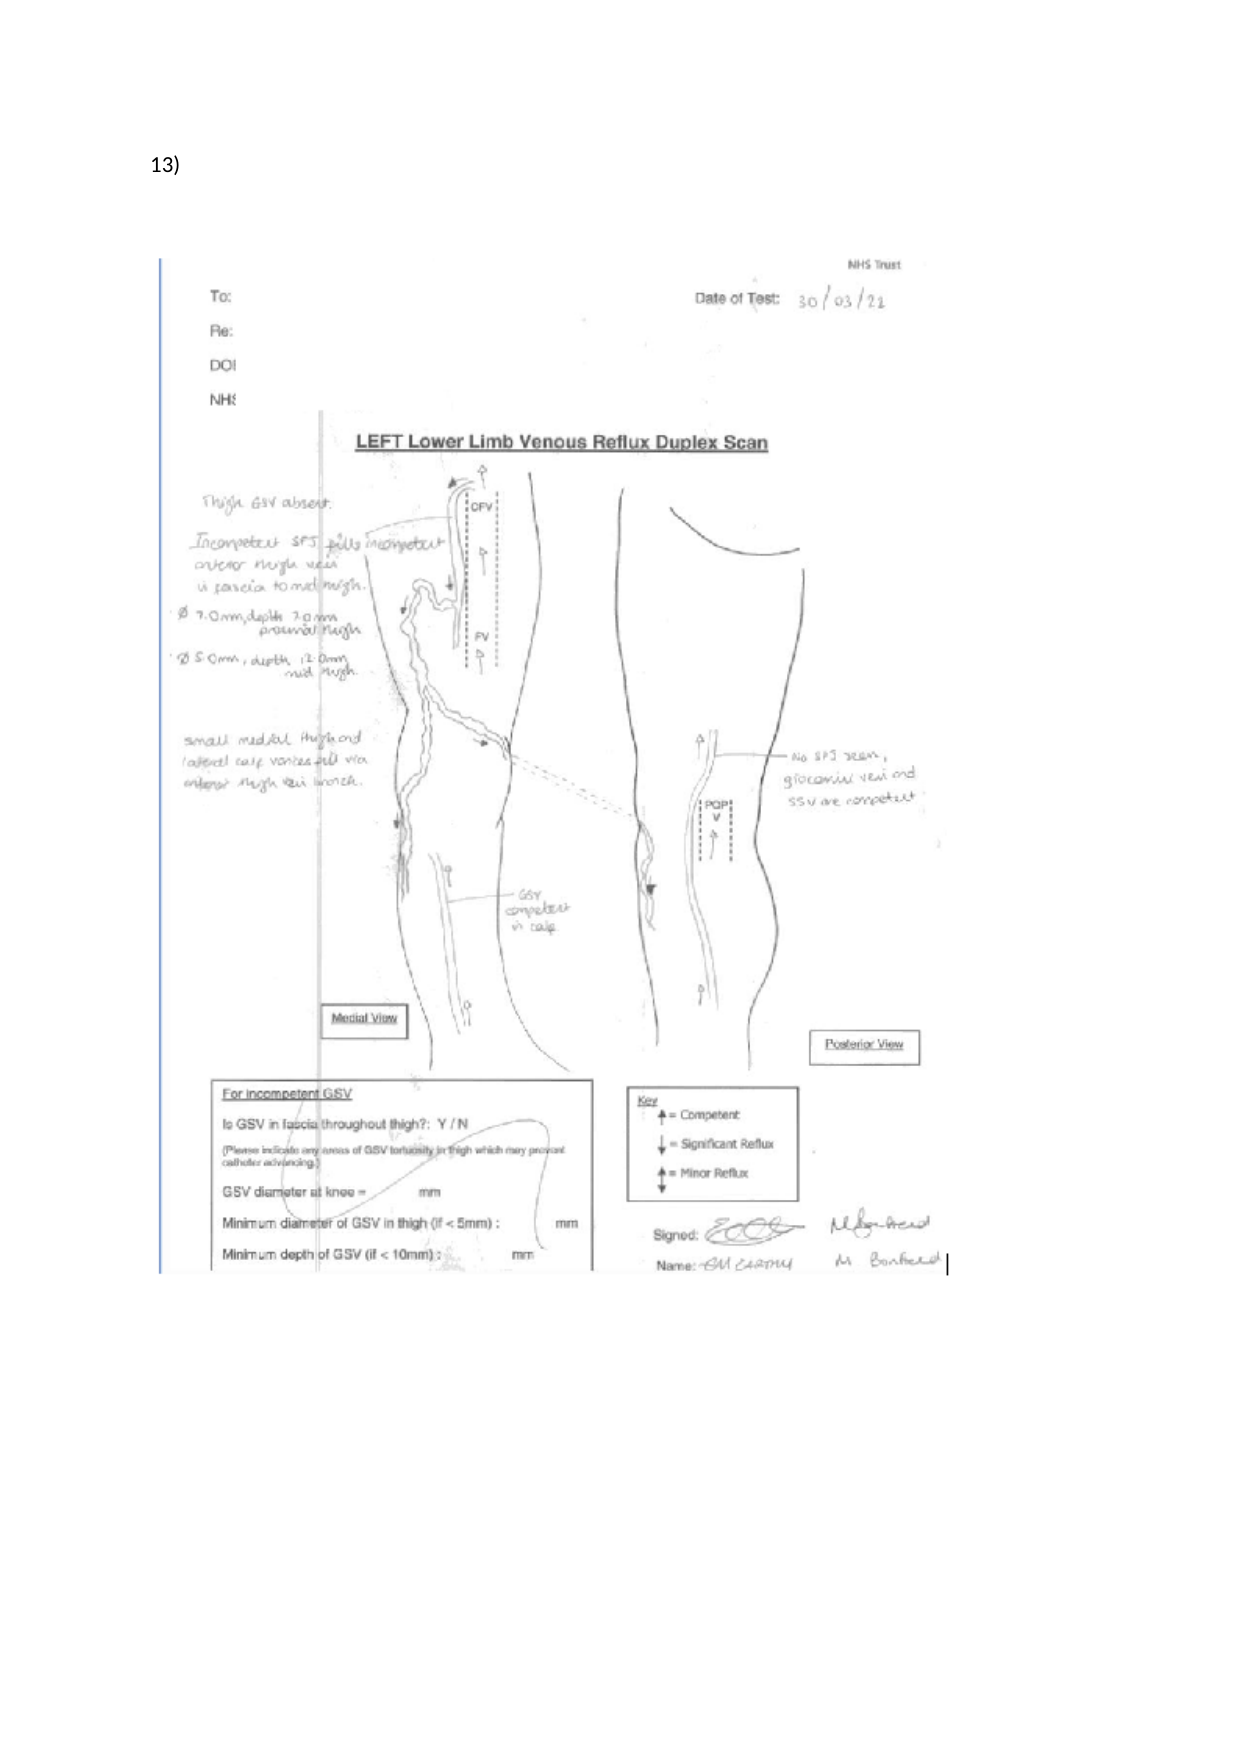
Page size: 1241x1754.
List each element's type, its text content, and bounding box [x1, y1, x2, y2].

text 13) [150, 150, 1090, 178]
picture [150, 243, 961, 1296]
